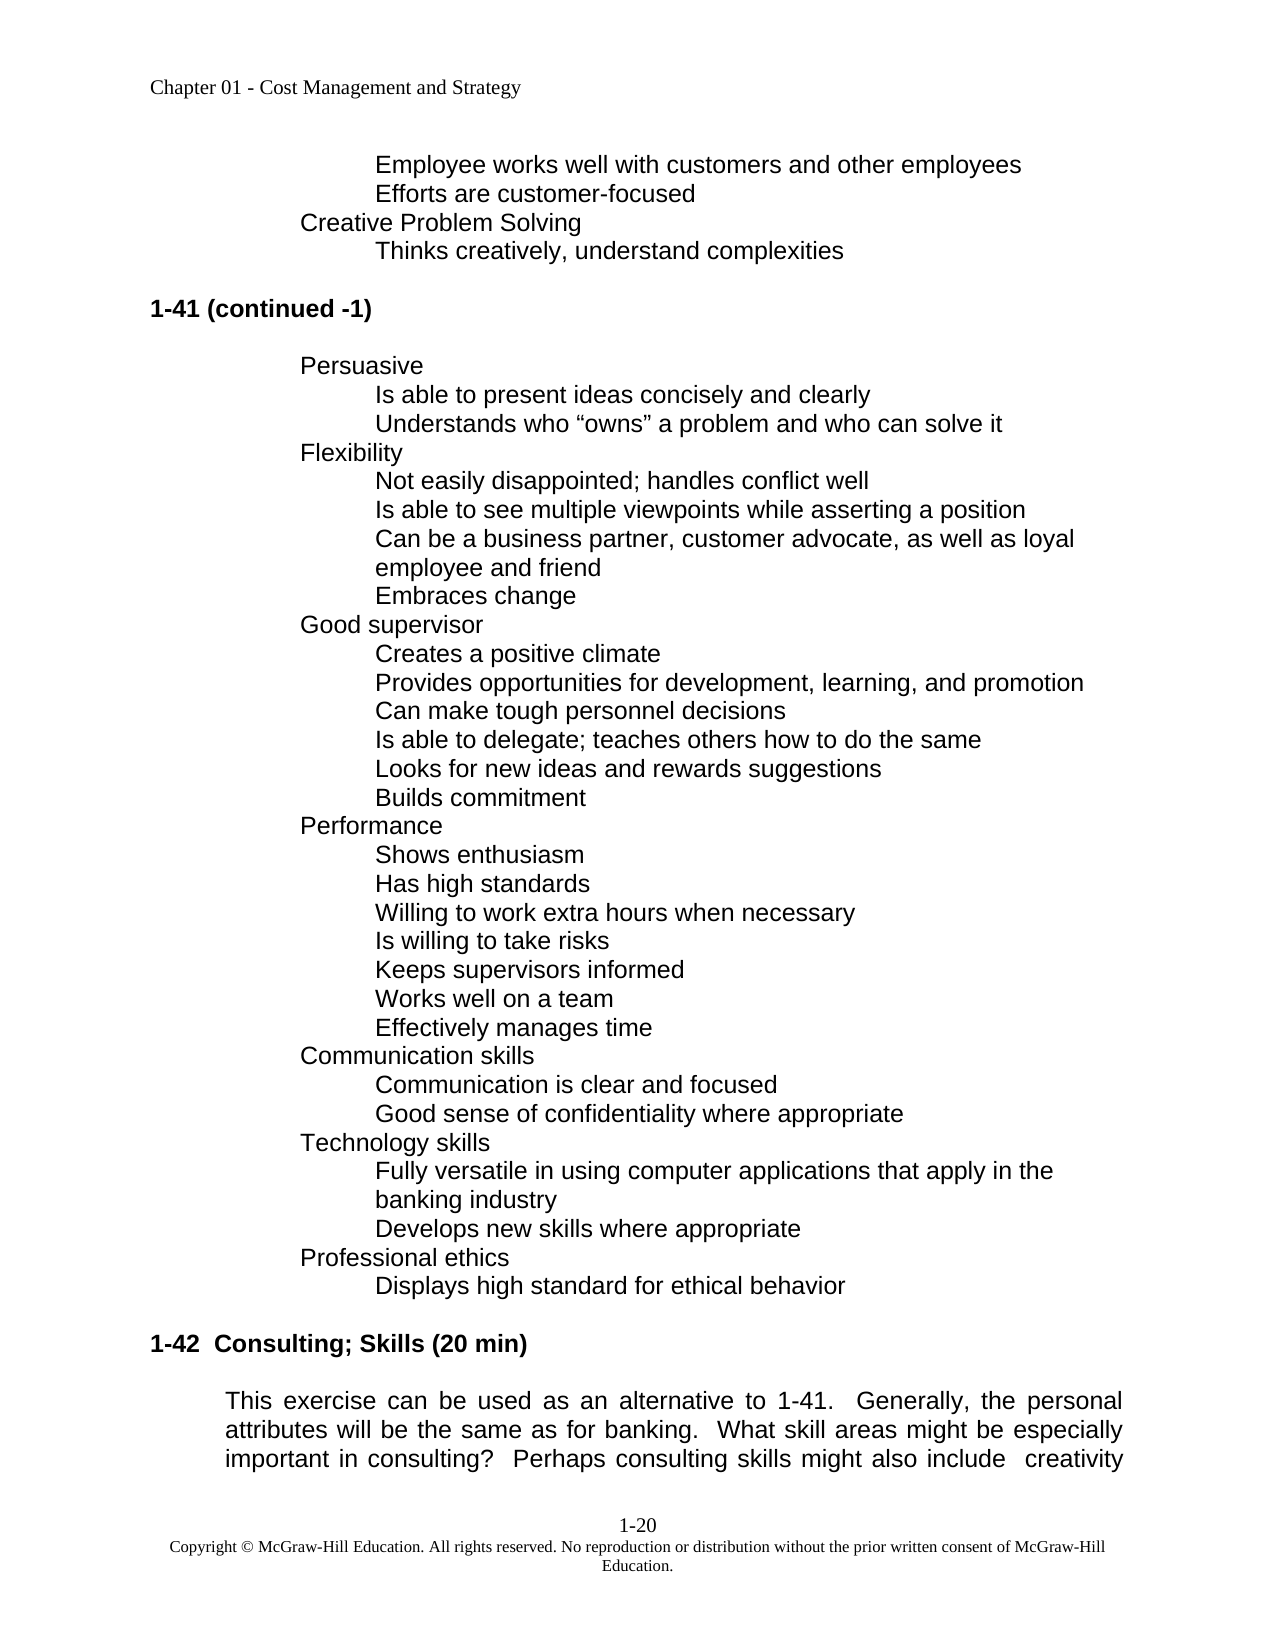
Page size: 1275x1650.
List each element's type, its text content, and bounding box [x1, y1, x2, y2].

text Fully versatile in using computer applications that apply in the banking industry [375, 1156, 1125, 1214]
text Flexibility [225, 437, 1125, 466]
subtitle Creates a positive climate [375, 639, 1125, 667]
text 1-42 Consulting; Skills (20 min) [150, 1329, 1125, 1357]
text Embraces change [225, 581, 1125, 610]
text Employee works well with customers and other employees [300, 150, 1125, 179]
text Displays high standard for ethical behavior [225, 1271, 1125, 1300]
text Not easily disappointed; handles conflict well [225, 466, 1125, 495]
text Looks for new ideas and rewards suggestions [375, 754, 1125, 782]
text Technology skills [225, 1127, 1125, 1156]
text Develops new skills where appropriate [225, 1214, 1125, 1242]
text Provides opportunities for development, learning, and promotion [375, 667, 1125, 696]
subtitle Communication skills [225, 1041, 1125, 1070]
text Is willing to take risks [225, 926, 1125, 955]
text Is able to delegate; teaches others how to do the same [375, 725, 1125, 754]
text Is able to present ideas concisely and clearly [375, 380, 1125, 409]
text Keeps supervisors informed [225, 955, 1125, 984]
text Effectively manages time [225, 1012, 1125, 1041]
text Performance [225, 811, 1125, 840]
text Builds commitment [375, 782, 1125, 811]
text Professional ethics [225, 1242, 1125, 1271]
text Understands who “owns” a problem and who can solve it [300, 409, 1125, 437]
text Creative Problem Solving [300, 207, 1125, 236]
text 1-41 (continued -1) [150, 294, 1125, 322]
text Is able to see multiple viewpoints while asserting a position [375, 495, 1125, 524]
text Persuasive [150, 351, 1125, 380]
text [225, 1386, 1125, 1472]
text Thinks creatively, understand complexities [300, 236, 1125, 265]
text Works well on a team [225, 984, 1125, 1012]
text Shows enthusiasm [225, 840, 1125, 869]
text Good sense of confidentiality where appropriate [225, 1099, 1125, 1127]
text Has high standards [225, 869, 1125, 897]
text Can make tough personnel decisions [375, 696, 1125, 725]
text Communication is clear and focused [225, 1070, 1125, 1099]
text Willing to work extra hours when necessary [225, 897, 1125, 926]
text Efforts are customer-focused [300, 179, 1125, 207]
text Good supervisor [225, 610, 1125, 639]
text Can be a business partner, customer advocate, as well as loyal employee and friend [375, 524, 1125, 581]
